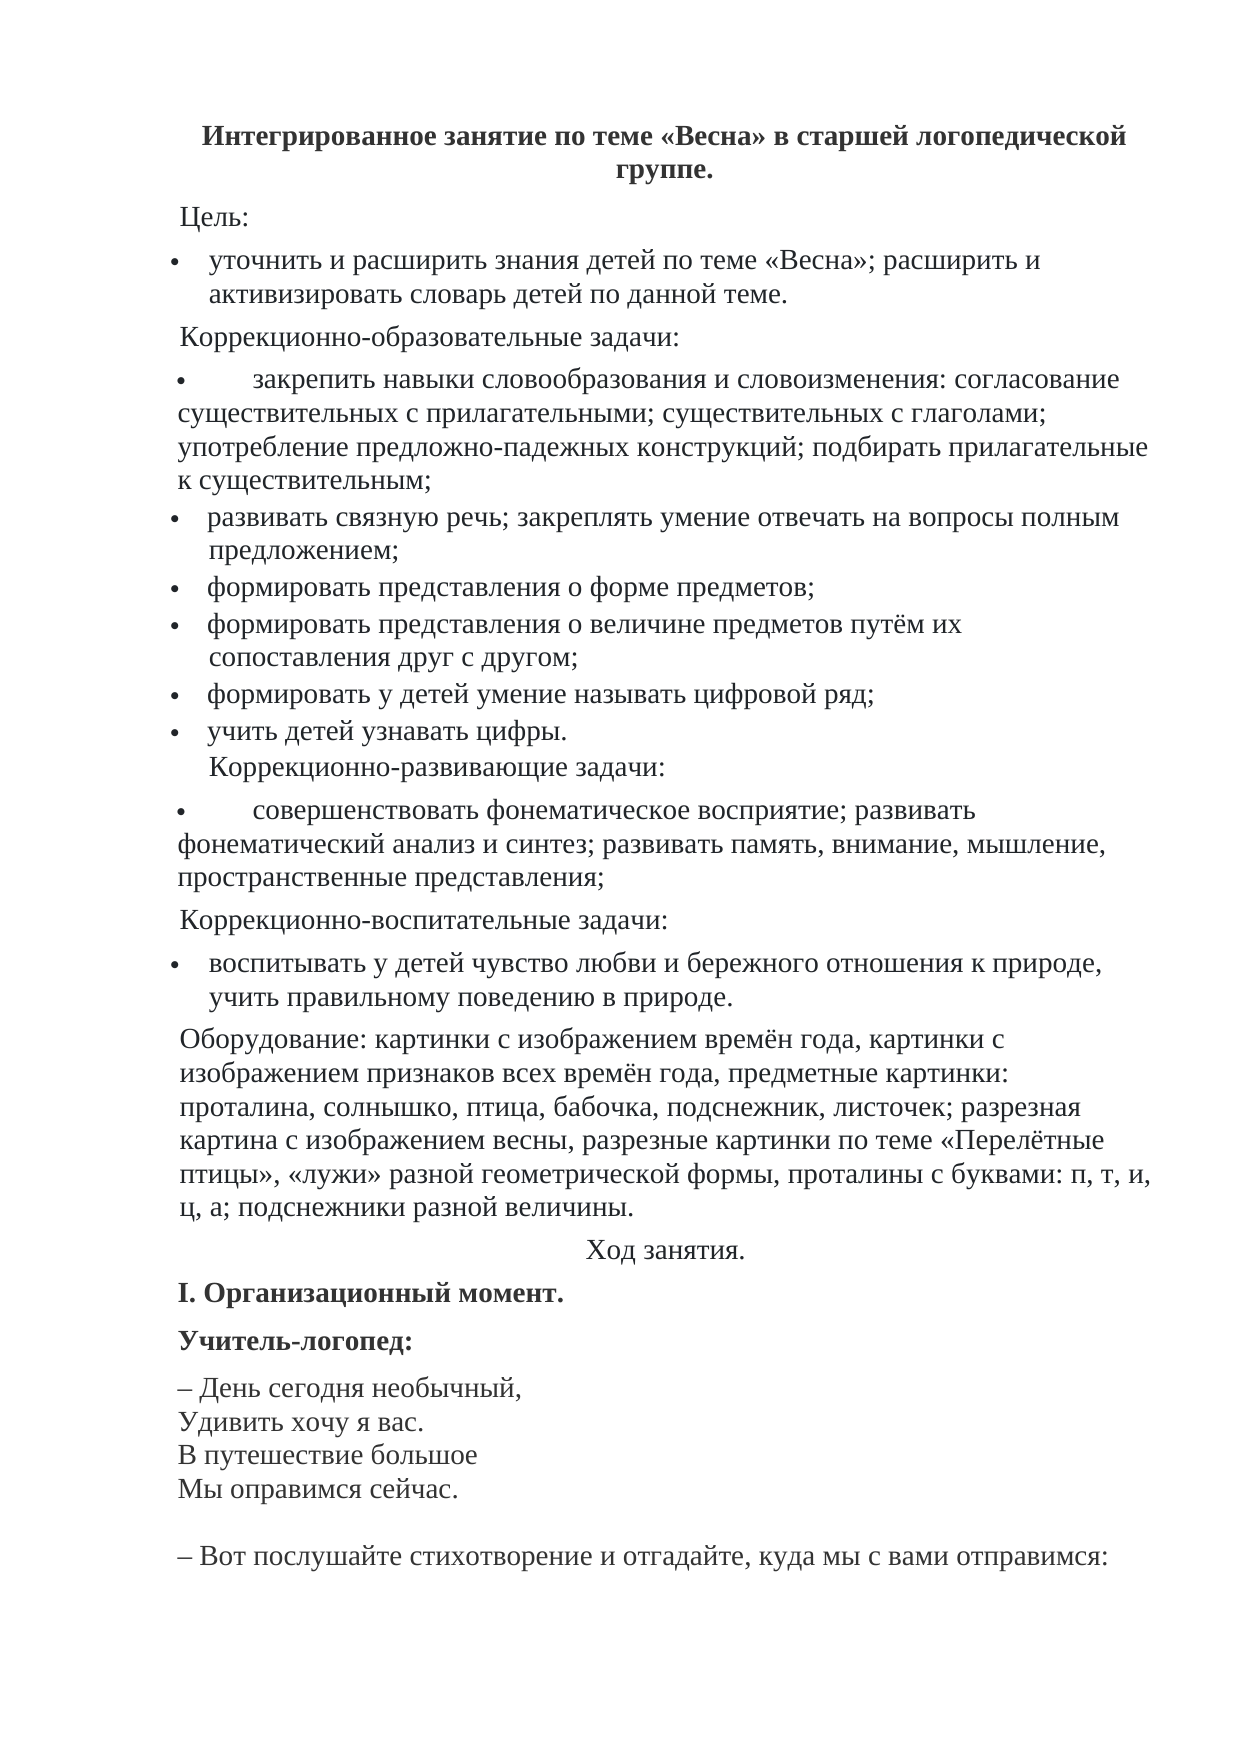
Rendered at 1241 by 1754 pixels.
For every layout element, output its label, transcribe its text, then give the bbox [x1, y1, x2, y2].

text Учитель-логопед: [177, 1323, 1152, 1356]
text – День сегодня необычный, Удивить хочу я вас. В путешествие большое Мы оправимся сейчас. [177, 1370, 1152, 1504]
list закрепить навыки словообразования и словоизменения: согласование существительных с прилагательными; существительных с глаголами; употребление предложно-падежных конструкций; подбирать прилагательные к существительным; [177, 362, 1152, 496]
text Коррекционно-образовательные задачи: [179, 319, 1152, 352]
list учить детей узнавать цифры. [171, 713, 1152, 746]
list воспитывать у детей чувство любви и бережного отношения к природе, учить правильному поведению в природе. [171, 945, 1152, 1012]
list формировать у детей умение называть цифровой ряд; [171, 676, 1152, 709]
list формировать представления о форме предметов; [171, 569, 1152, 603]
list формировать представления о величине предметов путём их сопоставления друг с другом; [171, 606, 1152, 673]
list уточнить и расширить знания детей по теме «Весна»; расширить и активизировать словарь детей по данной теме. [171, 242, 1152, 309]
text I. Организационный момент. [177, 1275, 1152, 1309]
text Интегрированное занятие по теме «Весна» в старшей логопедической группе. [177, 118, 1152, 185]
list совершенствовать фонематическое восприятие; развивать фонематический анализ и синтез; развивать память, внимание, мышление, пространственные представления; [177, 792, 1152, 893]
list развивать связную речь; закреплять умение отвечать на вопросы полным предложением; [171, 499, 1152, 566]
text Цель: [179, 199, 1152, 233]
text Коррекционно-воспитательные задачи: [179, 902, 1152, 936]
text Оборудование: картинки с изображением времён года, картинки с изображением признаков всех времён года, предметные картинки: проталина, солнышко, птица, бабочка, подснежник, листочек; разрезная картина с изображением весны, разрезные картинки по теме «Перелётные птицы», «лужи» разной геометрической формы, проталины с буквами: п, т, и, ц, а; подснежники разной величины. [179, 1022, 1152, 1223]
text Коррекционно-развивающие задачи: [208, 749, 1152, 783]
text Ход занятия. [179, 1232, 1152, 1266]
text – Вот послушайте стихотворение и отгадайте, куда мы с вами отправимся: [177, 1538, 1152, 1572]
